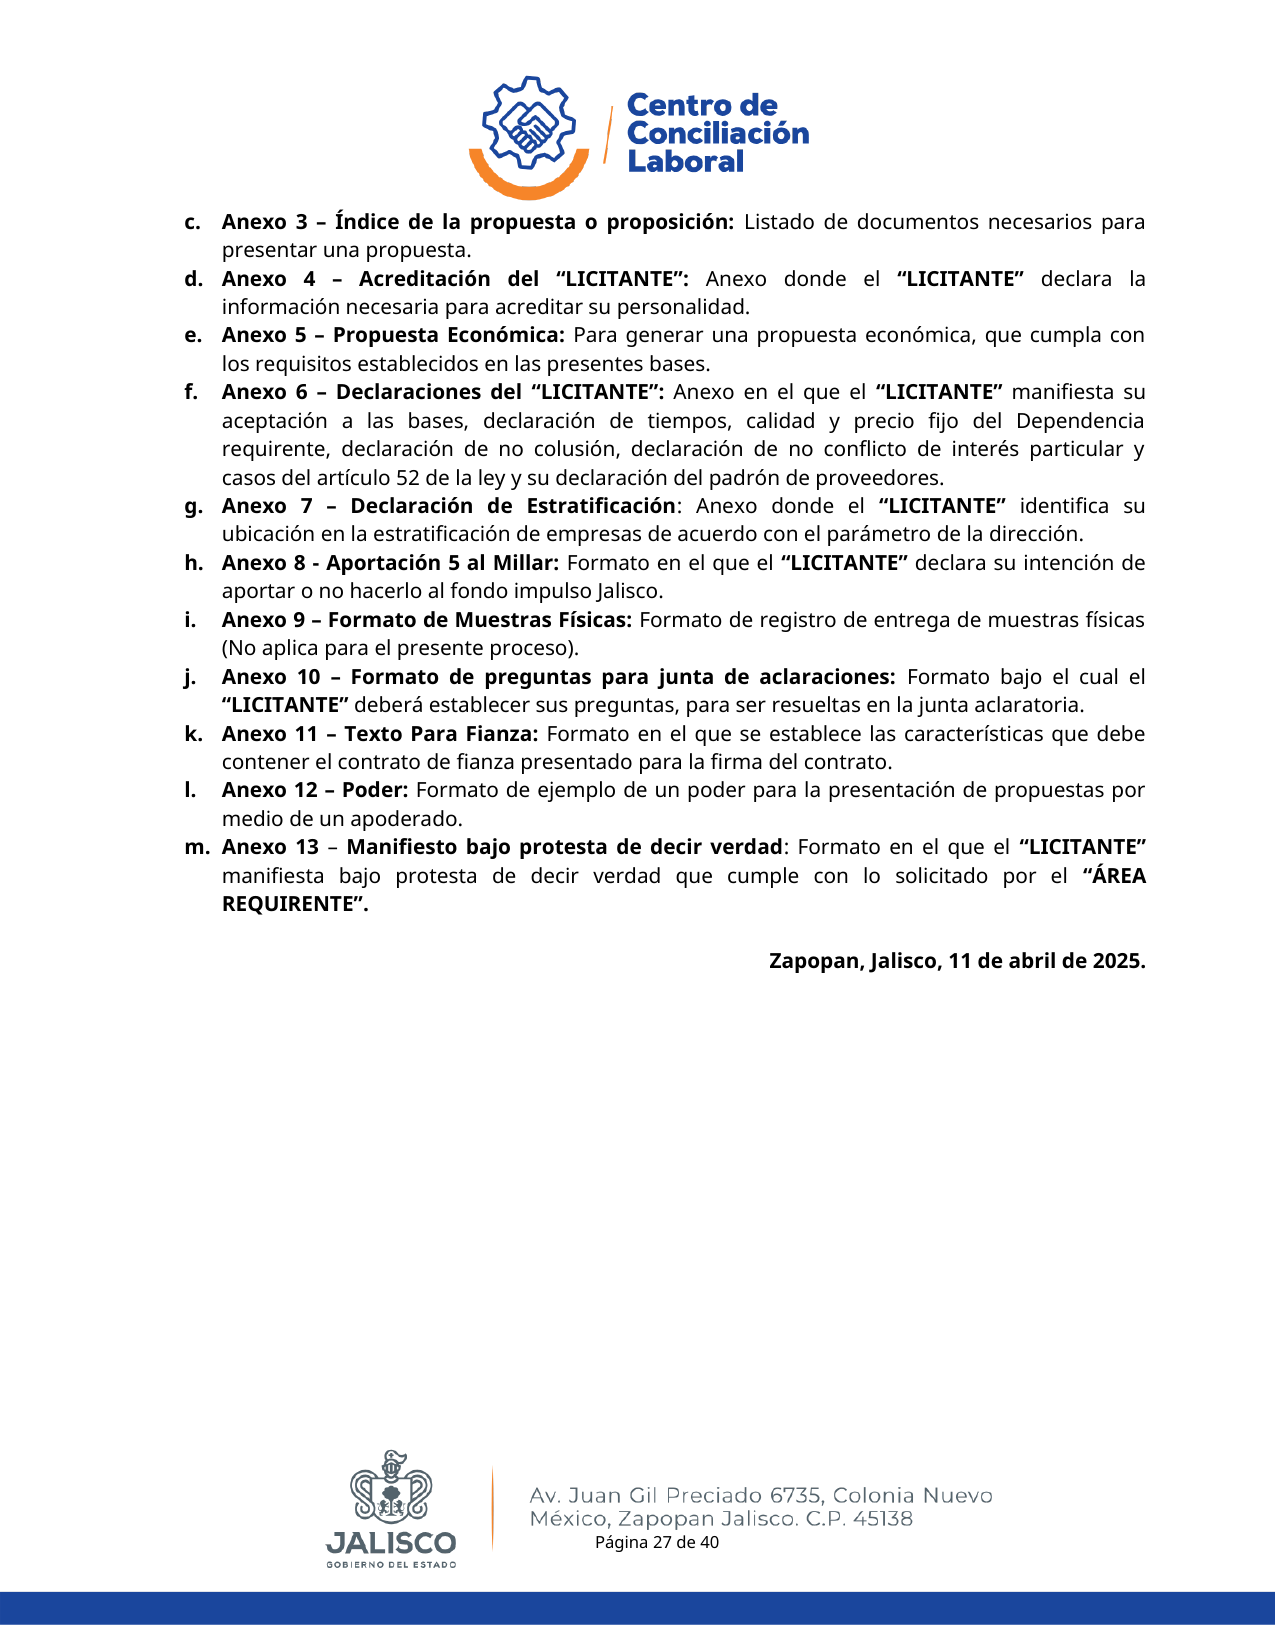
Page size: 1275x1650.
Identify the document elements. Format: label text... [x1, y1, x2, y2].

list Anexo 10 – Formato de preguntas para junta de aclaraciones: Formato bajo el cual el “LICITANTE” deberá establecer sus preguntas, para ser resueltas en la junta aclaratoria. [184, 662, 1146, 719]
text Zapopan, Jalisco, 11 de abril de 2025. [162, 946, 1146, 974]
list Anexo 9 – Formato de Muestras Físicas: Formato de registro de entrega de muestras físicas (No aplica para el presente proceso). [184, 605, 1146, 662]
list Anexo 3 – Índice de la propuesta o proposición: Listado de documentos necesarios para presentar una propuesta. [184, 207, 1146, 264]
list Anexo 12 – Poder: Formato de ejemplo de un poder para la presentación de propuestas por medio de un apoderado. [184, 776, 1146, 832]
list Anexo 13 – Manifiesto bajo protesta de decir verdad: Formato en el que el “LICITANTE” manifiesta bajo protesta de decir verdad que cumple con lo solicitado por el “ÁREA REQUIRENTE”. [184, 832, 1146, 918]
list Anexo 5 – Propuesta Económica: Para generar una propuesta económica, que cumpla con los requisitos establecidos en las presentes bases. [184, 321, 1146, 377]
picture [0, 3, 1275, 1650]
list Anexo 8 - Aportación 5 al Millar: Formato en el que el “LICITANTE” declara su intención de aportar o no hacerlo al fondo impulso Jalisco. [184, 548, 1146, 605]
list Anexo 4 – Acreditación del “LICITANTE”: Anexo donde el “LICITANTE” declara la información necesaria para acreditar su personalidad. [184, 264, 1146, 321]
list Anexo 7 – Declaración de Estratificación: Anexo donde el “LICITANTE” identifica su ubicación en la estratificación de empresas de acuerdo con el parámetro de la dirección. [184, 491, 1146, 548]
list Anexo 6 – Declaraciones del “LICITANTE”: Anexo en el que el “LICITANTE” manifiesta su aceptación a las bases, declaración de tiempos, calidad y precio fijo del Dependencia requirente, declaración de no colusión, declaración de no conflicto de interés particular y casos del artículo 52 de la ley y su declaración del padrón de proveedores. [184, 377, 1146, 491]
list Anexo 11 – Texto Para Fianza: Formato en el que se establece las características que debe contener el contrato de fianza presentado para la firma del contrato. [184, 719, 1146, 776]
